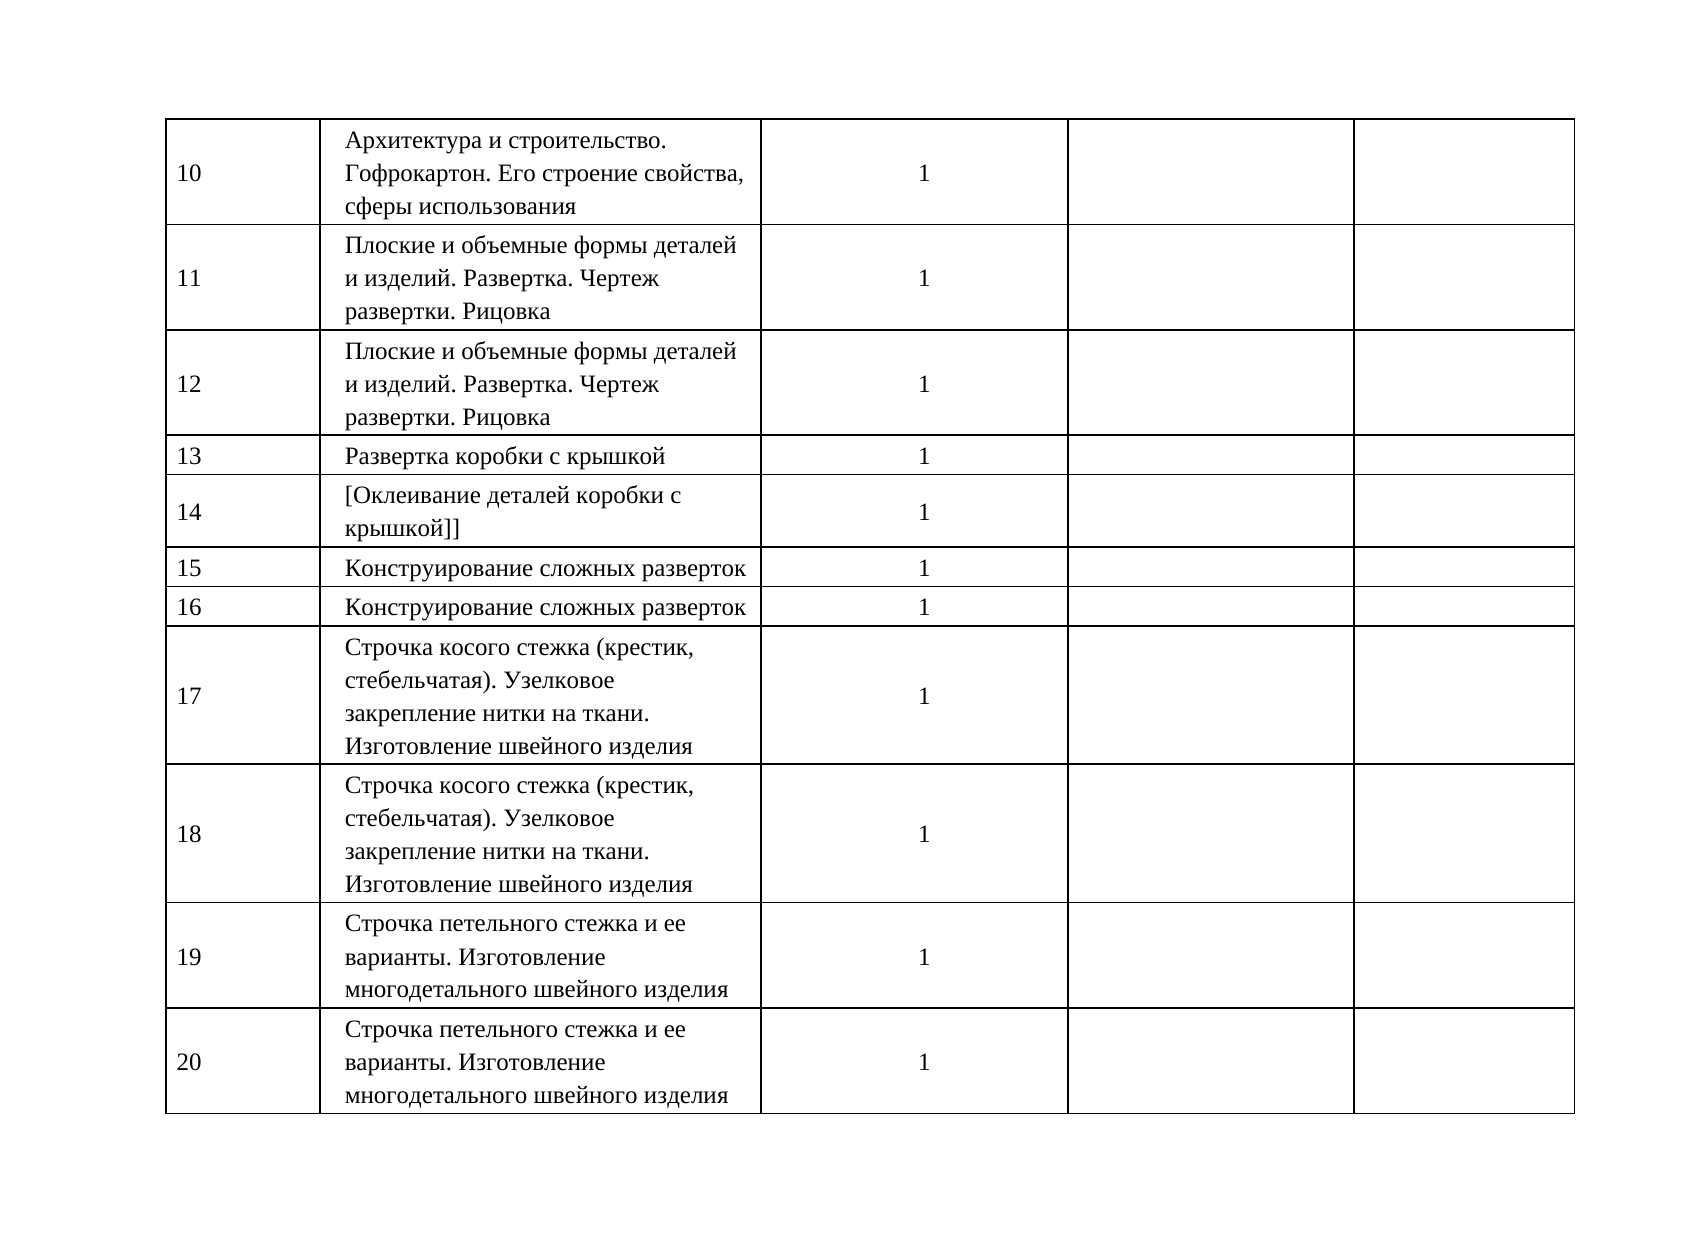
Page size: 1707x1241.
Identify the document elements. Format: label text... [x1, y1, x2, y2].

table_cell 1 [762, 765, 1067, 902]
table_cell [1355, 331, 1574, 434]
table_cell [1355, 548, 1574, 586]
table_cell 11 [167, 225, 319, 329]
table_cell 20 [167, 1009, 319, 1113]
table_cell 13 [167, 436, 319, 474]
table_cell 18 [167, 765, 319, 902]
table_cell Плоские и объемные формы деталей и изделий. Развертка. Чертеж развертки. Рицовка [321, 331, 760, 434]
table_cell 10 [167, 120, 319, 223]
table_cell [Оклеивание деталей коробки с крышкой]] [321, 475, 760, 546]
table_cell [1069, 1009, 1353, 1113]
table_cell 1 [762, 587, 1067, 625]
table_cell [1069, 765, 1353, 902]
table_cell [1355, 587, 1574, 625]
table_cell 1 [762, 225, 1067, 329]
table_cell [1355, 475, 1574, 546]
table_cell [1355, 436, 1574, 474]
table_cell 16 [167, 587, 319, 625]
table_cell 1 [762, 120, 1067, 223]
table_cell Конструирование сложных разверток [321, 587, 760, 625]
table_cell Развертка коробки с крышкой [321, 436, 760, 474]
table_cell [1069, 225, 1353, 329]
table_cell [1355, 120, 1574, 223]
table_cell [1069, 475, 1353, 546]
table_cell 1 [762, 1009, 1067, 1113]
table_cell 1 [762, 436, 1067, 474]
table_cell Строчка косого стежка (крестик, стебельчатая). Узелковое закрепление нитки на ткани. Изготовление швейного изделия [321, 765, 760, 902]
table_cell [1069, 331, 1353, 434]
table_cell [1069, 903, 1353, 1007]
table_cell [1355, 1009, 1574, 1113]
table_cell 12 [167, 331, 319, 434]
table_cell 1 [762, 627, 1067, 763]
table_cell 1 [762, 548, 1067, 586]
table_cell [1069, 120, 1353, 223]
table_cell 1 [762, 475, 1067, 546]
table_cell 14 [167, 475, 319, 546]
table_cell 15 [167, 548, 319, 586]
table_cell Строчка косого стежка (крестик, стебельчатая). Узелковое закрепление нитки на ткани. Изготовление швейного изделия [321, 627, 760, 763]
table_cell [1069, 627, 1353, 763]
table_cell Строчка петельного стежка и ее варианты. Изготовление многодетального швейного изделия [321, 1009, 760, 1113]
table_cell [1069, 436, 1353, 474]
table_cell 19 [167, 903, 319, 1007]
table_cell 17 [167, 627, 319, 763]
table_cell 1 [762, 331, 1067, 434]
table_cell [1355, 765, 1574, 902]
table_cell 1 [762, 903, 1067, 1007]
table_cell Конструирование сложных разверток [321, 548, 760, 586]
table_cell [1355, 627, 1574, 763]
table_cell Архитектура и строительство. Гофрокартон. Его строение свойства, сферы использования [321, 120, 760, 223]
table_cell Строчка петельного стежка и ее варианты. Изготовление многодетального швейного изделия [321, 903, 760, 1007]
table_cell [1355, 225, 1574, 329]
table_cell [1069, 548, 1353, 586]
table_cell [1355, 903, 1574, 1007]
table_cell [1069, 587, 1353, 625]
table_cell Плоские и объемные формы деталей и изделий. Развертка. Чертеж развертки. Рицовка [321, 225, 760, 329]
